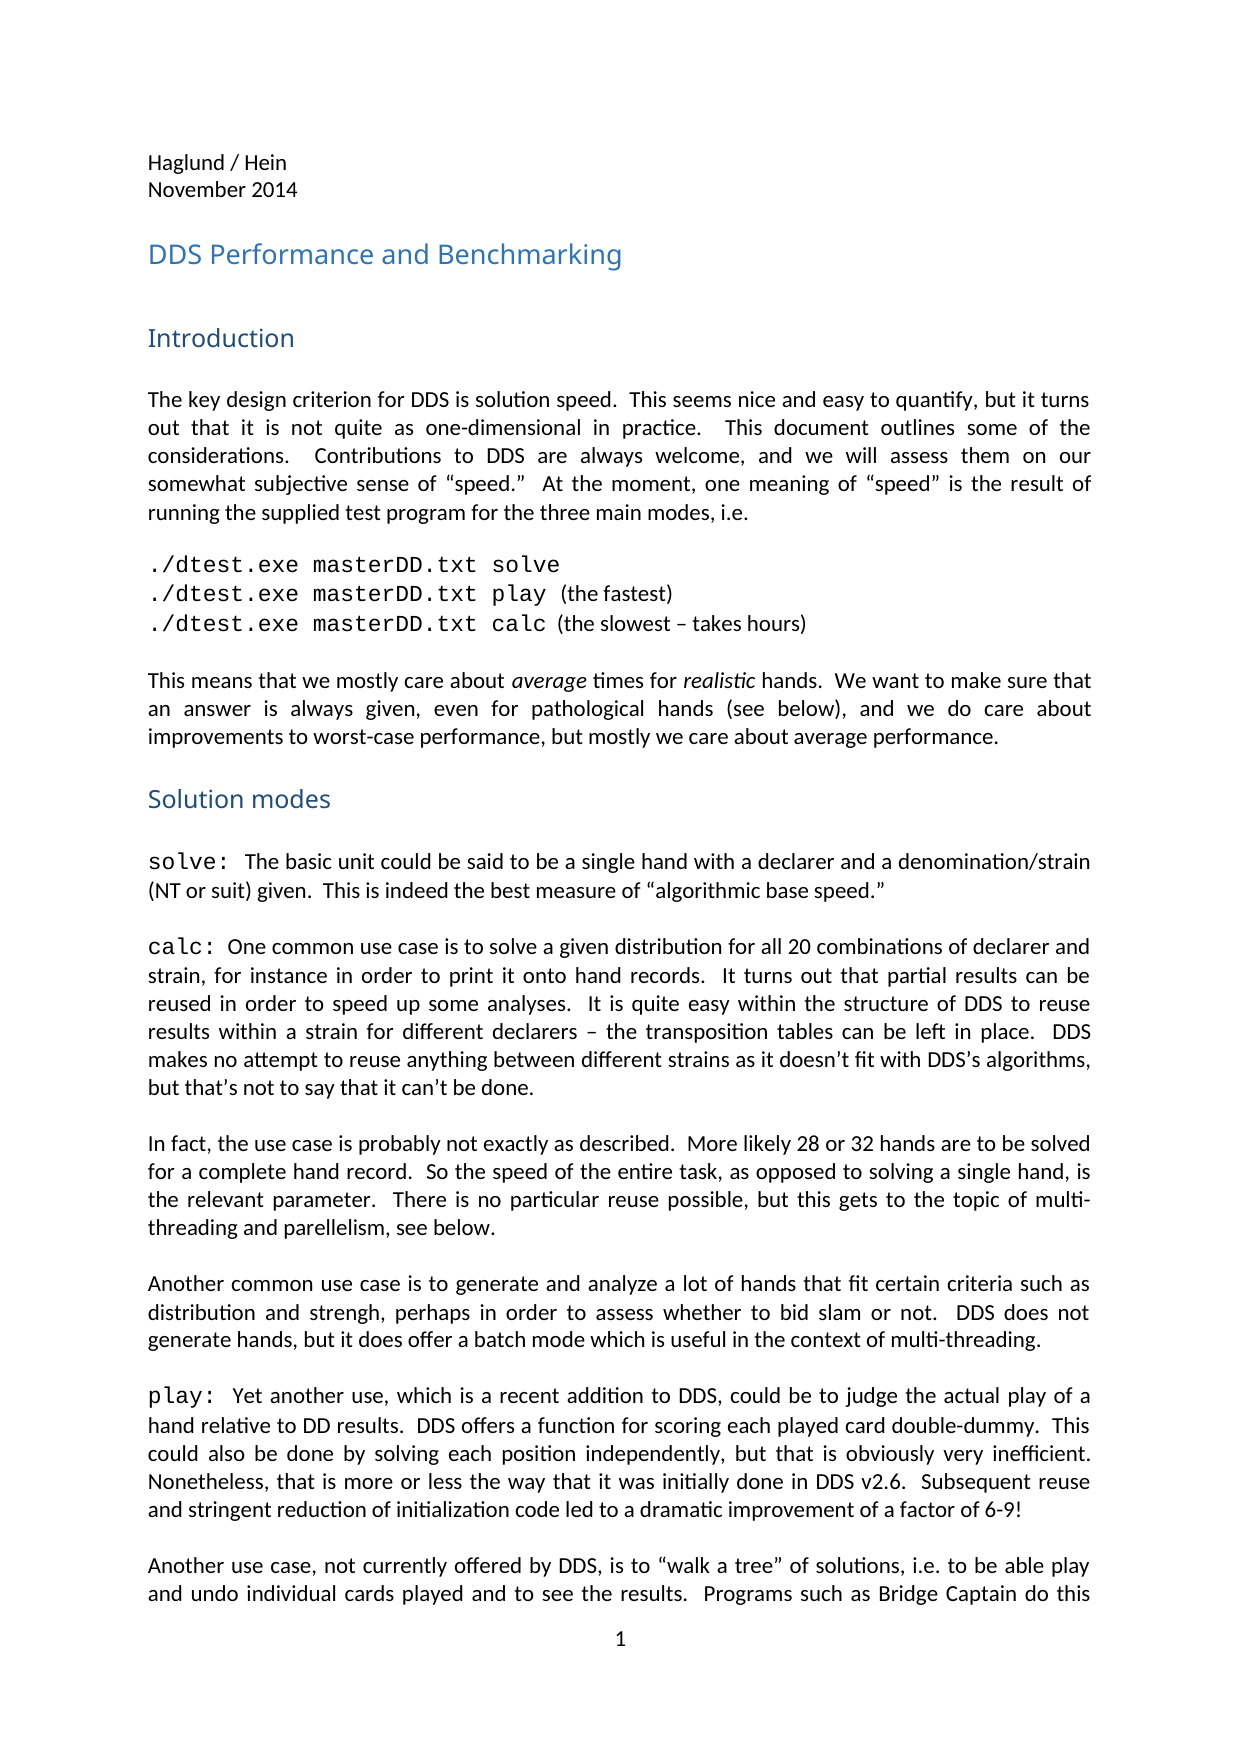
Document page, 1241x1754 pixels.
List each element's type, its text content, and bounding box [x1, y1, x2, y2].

text The key design criterion for DDS is solution speed. This seems nice and easy to quantify, but it turns out that it is not quite as one-dimensional in practice. This document outlines some of the considerations. Contributions to DDS are always welcome, and we will assess them on our somewhat subjective sense of “speed.” At the moment, one meaning of “speed” is the result of running the supplied test program for the three main modes, i.e. [148, 386, 1093, 526]
text ./dtest.exe masterDD.txt play (the fastest) [148, 579, 1093, 609]
text This means that we mostly care about average times for realistic hands. We want to make sure that an answer is always given, even for pathological hands (see below), and we do care about improvements to worst-case performance, but mostly we care about average performance. [148, 666, 1093, 750]
subtitle DDS Performance and Benchmarking [148, 236, 1093, 273]
text Haglund / Hein [148, 148, 1093, 176]
subtitle Introduction [148, 321, 1093, 355]
text solve: The basic unit could be said to be a single hand with a declarer and a denomination/strain (NT or suit) given. This is indeed the best measure of “algorithmic base speed.” [148, 847, 1093, 904]
text November 2014 [148, 176, 1093, 204]
text ./dtest.exe masterDD.txt solve [148, 554, 1093, 579]
text play: Yet another use, which is a recent addition to DDS, could be to judge the actual play of a hand relative to DD results. DDS offers a function for scoring each played card double-dummy. This could also be done by solving each position independently, but that is obviously very inefficient. Nonetheless, that is more or less the way that it was initially done in DDS v2.6. Subsequent reuse and stringent reduction of initialization code led to a dramatic improvement of a factor of 6-9! [148, 1382, 1093, 1523]
subtitle Solution modes [148, 782, 1093, 816]
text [148, 1551, 1093, 1607]
text ./dtest.exe masterDD.txt calc (the slowest – takes hours) [148, 609, 1093, 638]
text Another common use case is to generate and analyze a lot of hands that fit certain criteria such as distribution and strengh, perhaps in order to assess whether to bid slam or not. DDS does not generate hands, but it does offer a batch mode which is useful in the context of multi-threading. [148, 1269, 1093, 1354]
text calc: One common use case is to solve a given distribution for all 20 combinations of declarer and strain, for instance in order to print it onto hand records. It turns out that partial results can be reused in order to speed up some analyses. It is quite easy within the structure of DDS to reuse results within a strain for different declarers – the transposition tables can be left in place. DDS makes no attempt to reuse anything between different strains as it doesn’t fit with DDS’s algorithms, but that’s not to say that it can’t be done. [148, 932, 1093, 1101]
text In fact, the use case is probably not exactly as described. More likely 28 or 32 hands are to be solved for a complete hand record. So the speed of the entire task, as opposed to solving a single hand, is the relevant parameter. There is no particular reuse possible, but this gets to the topic of multi-threading and parellelism, see below. [148, 1129, 1093, 1242]
